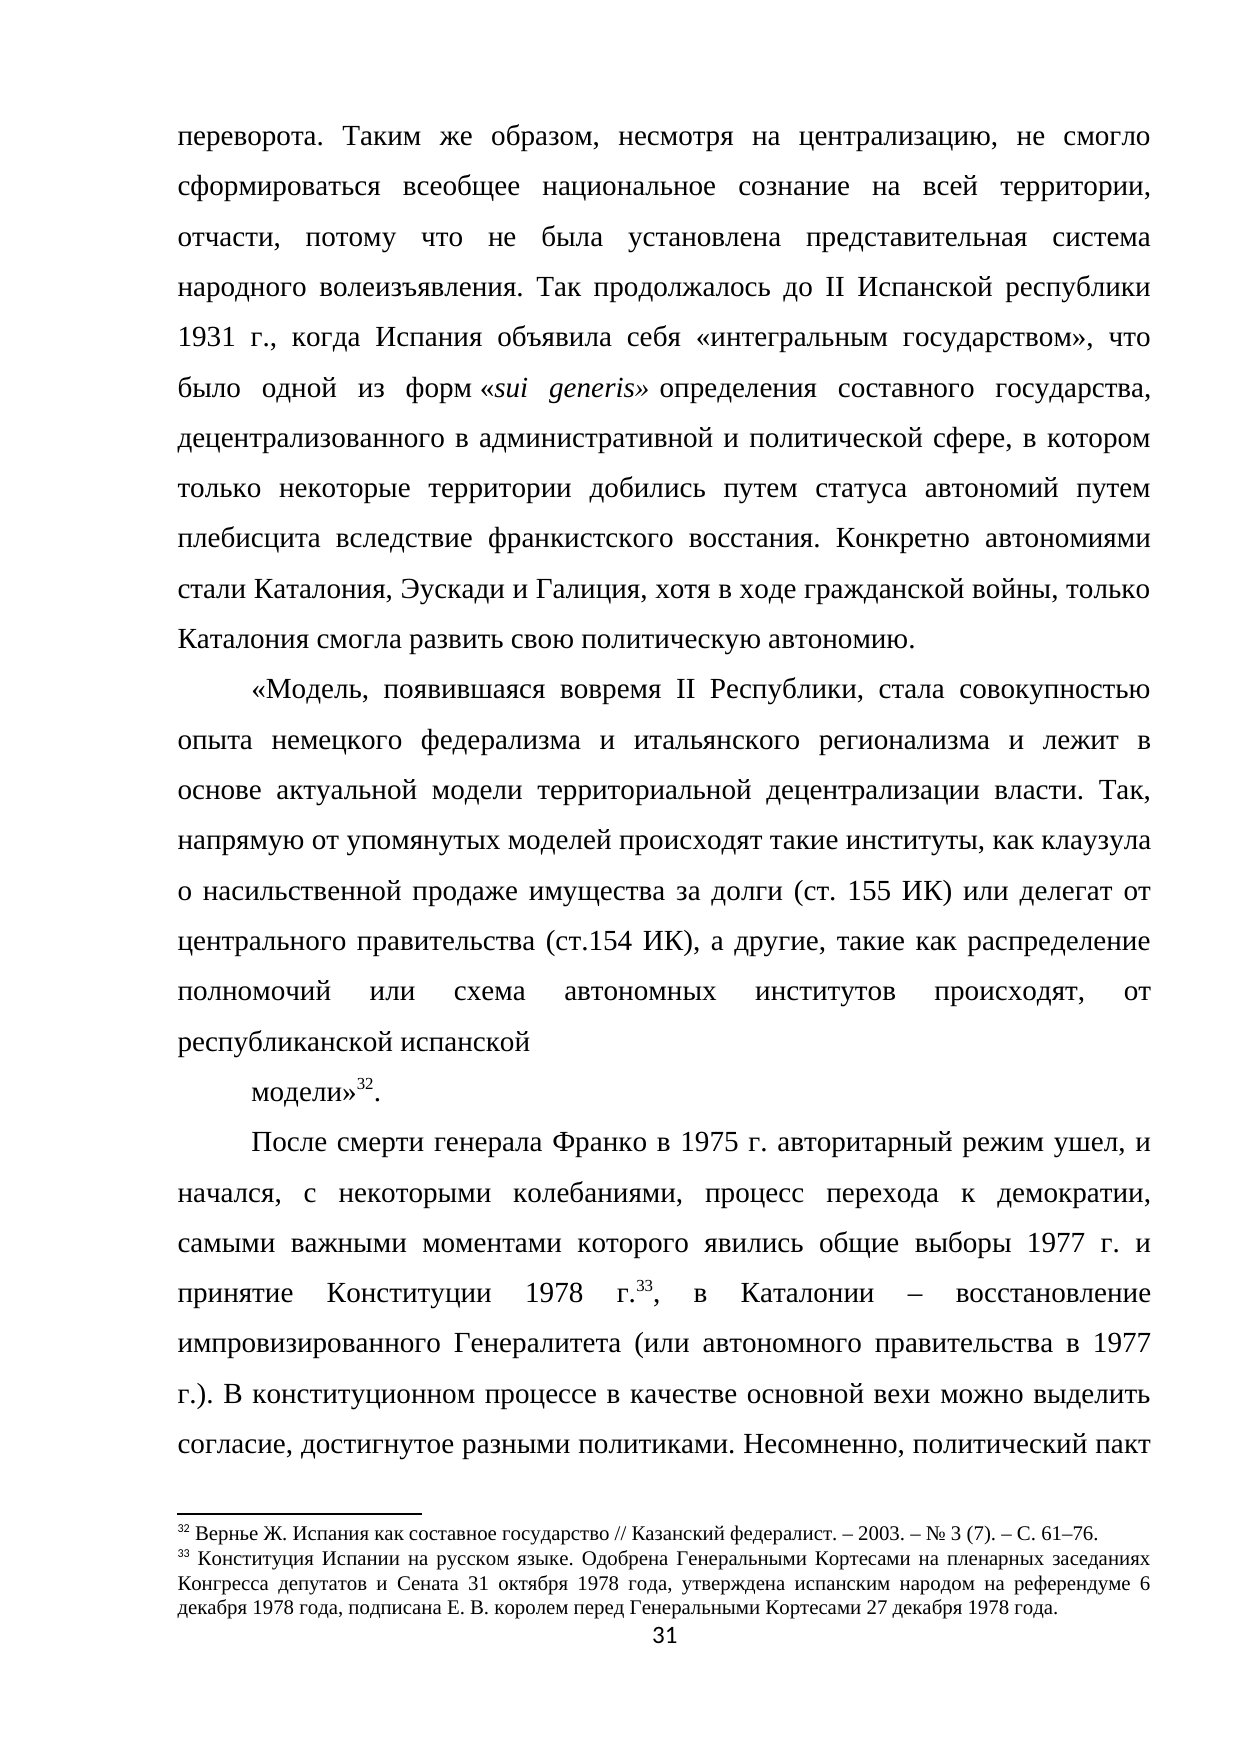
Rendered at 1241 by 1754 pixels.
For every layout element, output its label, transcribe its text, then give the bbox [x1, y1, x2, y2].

text «Модель, появившаяся вовремя II Республики, стала совокупностью опыта немецкого федерализма и итальянского регионализма и лежит в основе актуальной модели территориальной децентрализации власти. Так, напрямую от упомянутых моделей происходят такие институты, как клаузула о насильственной продаже имущества за долги (ст. 155 ИК) или делегат от центрального правительства (ст.154 ИК), а другие, такие как распределение полномочий или схема автономных институтов происходят, от республиканской испанской [177, 672, 1152, 1057]
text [177, 1124, 1152, 1460]
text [177, 118, 1152, 655]
text модели». [177, 1074, 1152, 1108]
